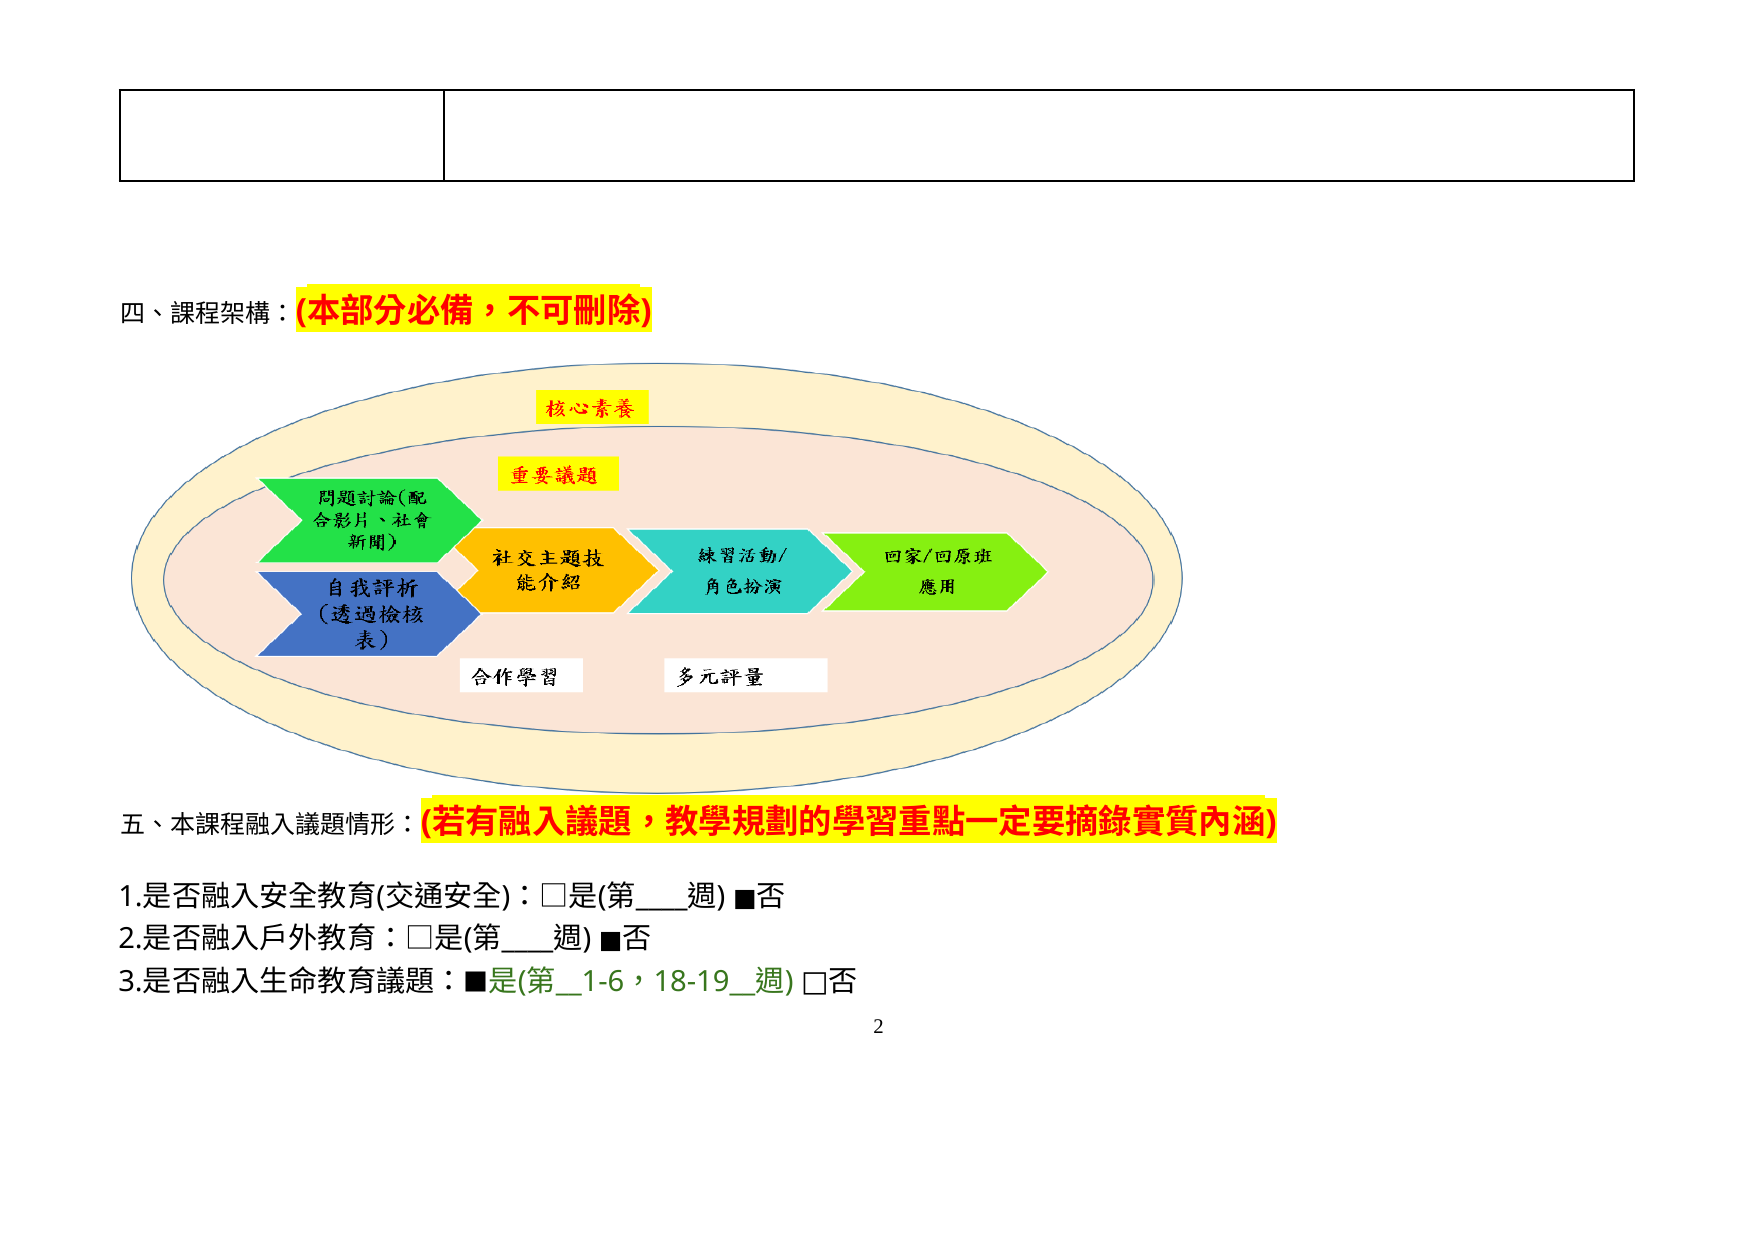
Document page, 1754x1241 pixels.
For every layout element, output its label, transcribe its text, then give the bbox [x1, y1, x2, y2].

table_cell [445, 91, 1633, 180]
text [118, 872, 1636, 1000]
text 四、課程架構：(本部分必備，不可刪除) [118, 284, 307, 332]
text 五、本課程融入議題情形：(若有融入議題，教學規劃的學習重點一定要摘錄實質內涵) [118, 795, 432, 843]
text 四、課程架構：(本部分必備，不可刪除) [640, 284, 1636, 332]
text 五、本課程融入議題情形：(若有融入議題，教學規劃的學習重點一定要摘錄實質內涵) [1265, 795, 1636, 843]
picture [120, 356, 1189, 795]
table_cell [121, 91, 443, 180]
